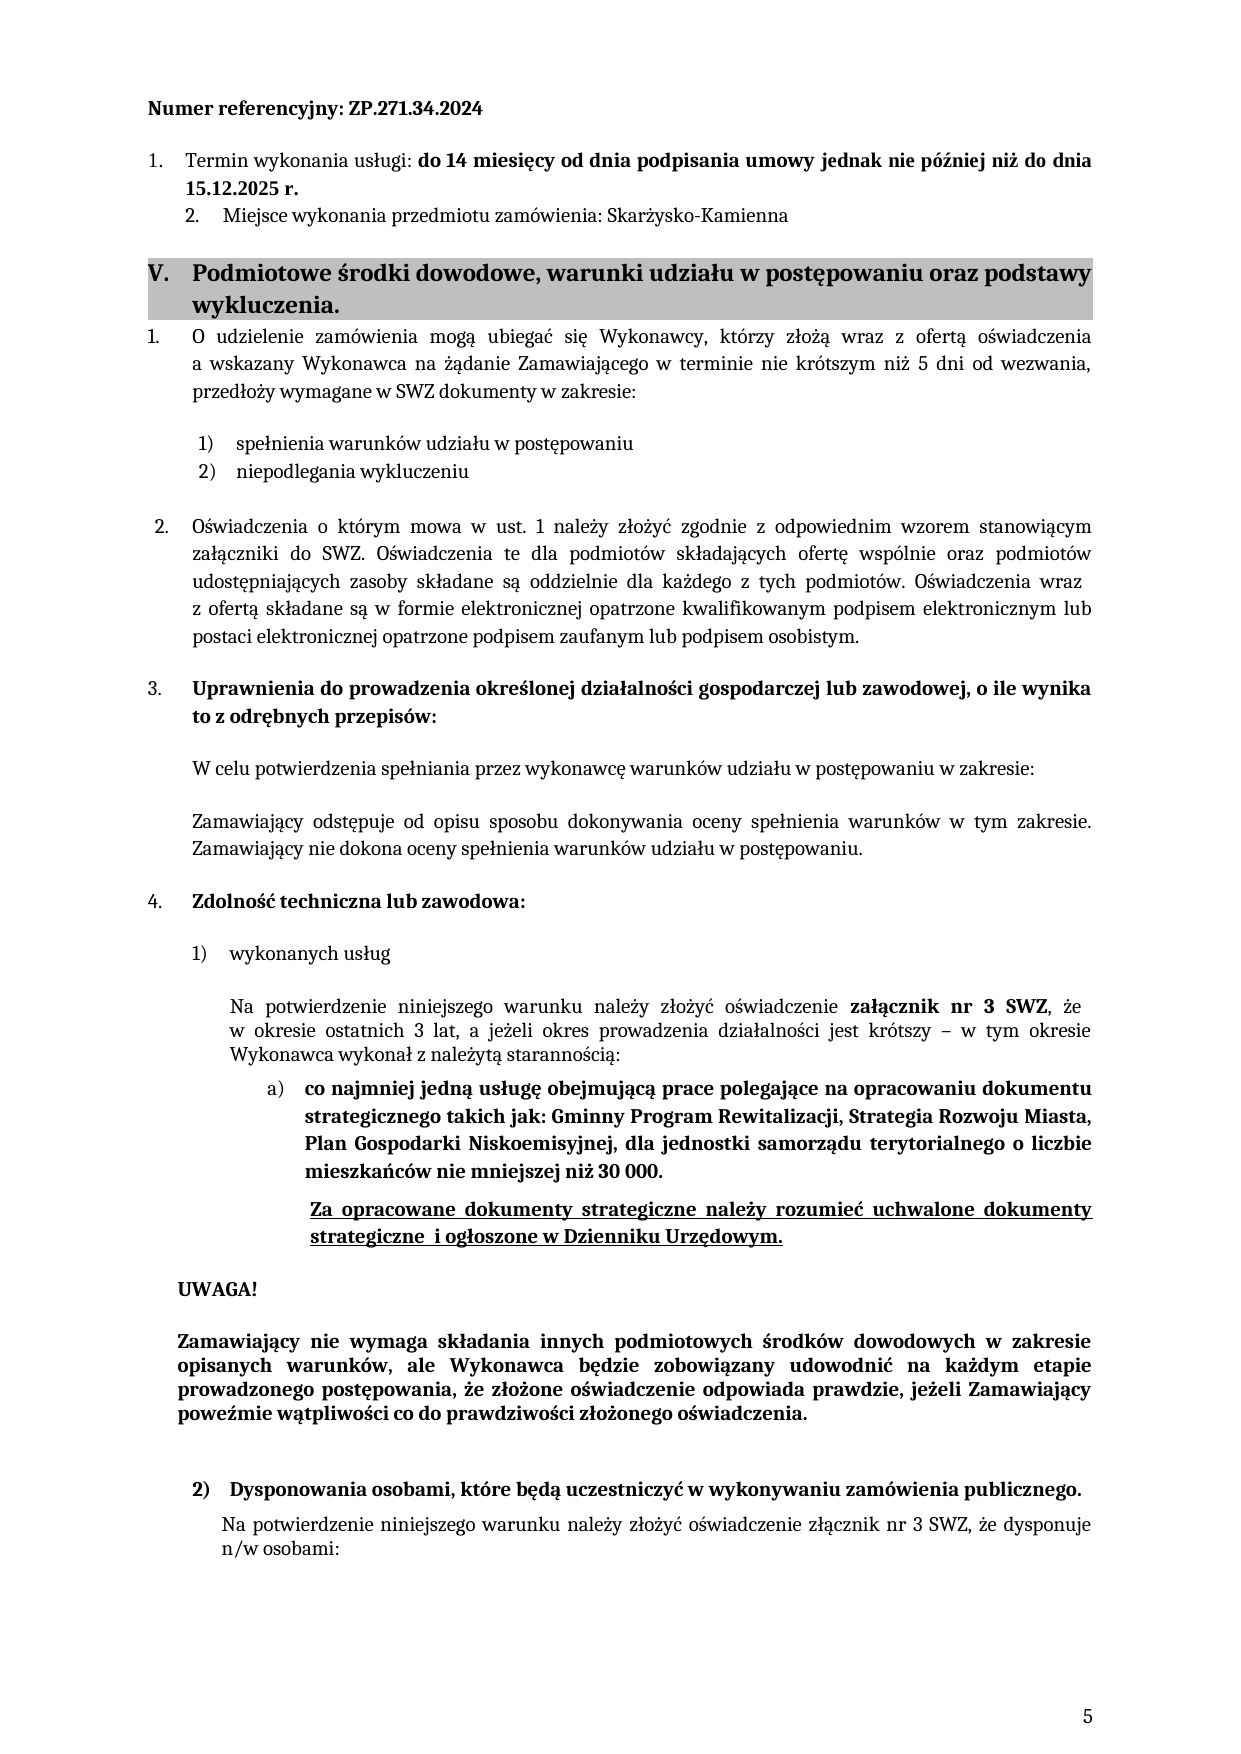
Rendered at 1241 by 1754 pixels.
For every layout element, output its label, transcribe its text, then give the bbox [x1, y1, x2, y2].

list Termin wykonania usługi: do 14 miesięcy od dnia podpisania umowy jednak nie później niż do dnia 15.12.2025 r. [148, 148, 1093, 200]
text Za opracowane dokumenty strategiczne należy rozumieć uchwalone dokumenty strategiczne i ogłoszone w Dzienniku Urzędowym. [310, 1197, 1093, 1218]
text W celu potwierdzenia spełniania przez wykonawcę warunków udziału w postępowaniu w zakresie: [192, 757, 1093, 781]
text Za opracowane dokumenty strategiczne należy rozumieć uchwalone dokumenty strategiczne i ogłoszone w Dzienniku Urzędowym. [310, 1219, 1093, 1249]
text Zamawiający nie wymaga składania innych podmiotowych środków dowodowych w zakresie opisanych warunków, ale Wykonawca będzie zobowiązany udowodnić na każdym etapie prowadzonego postępowania, że złożone oświadczenie odpowiada prawdzie, jeżeli Zamawiający poweźmie wątpliwości co do prawdziwości złożonego oświadczenia. [177, 1330, 1093, 1426]
list Miejsce wykonania przedmiotu zamówienia: Skarżysko-Kamienna [185, 203, 1093, 227]
list Dysponowania osobami, które będą uczestniczyć w wykonywaniu zamówienia publicznego. [192, 1478, 1093, 1502]
text Na potwierdzenie niniejszego warunku należy złożyć oświadczenie załącznik nr 3 SWZ, że w okresie ostatnich 3 lat, a jeżeli okres prowadzenia działalności jest krótszy – w tym okresie Wykonawca wykonał z należytą starannością: [229, 994, 1093, 1066]
list niepodlegania wykluczeniu [199, 459, 1093, 483]
list O udzielenie zamówienia mogą ubiegać się Wykonawcy, którzy złożą wraz z ofertą oświadczenia a wskazany Wykonawca na żądanie Zamawiającego w terminie nie krótszym niż 5 dni od wezwania, przedłoży wymagane w SWZ dokumenty w zakresie: [148, 324, 1093, 403]
text Na potwierdzenie niniejszego warunku należy złożyć oświadczenie złącznik nr 3 SWZ, że dysponuje n/w osobami: [221, 1512, 1093, 1560]
list wykonanych usług [192, 942, 1093, 966]
list Oświadczenia o którym mowa w ust. 1 należy złożyć zgodnie z odpowiednim wzorem stanowiącym załączniki do SWZ. Oświadczenia te dla podmiotów składających ofertę wspólnie oraz podmiotów udostępniających zasoby składane są oddzielnie dla każdego z tych podmiotów. Oświadczenia wraz z ofertą składane są w formie elektronicznej opatrzone kwalifikowanym podpisem elektronicznym lub postaci elektronicznej opatrzone podpisem zaufanym lub podpisem osobistym. [154, 514, 1093, 648]
list Zdolność techniczna lub zawodowa: [148, 889, 1093, 913]
list Uprawnienia do prowadzenia określonej działalności gospodarczej lub zawodowej, o ile wynika to z odrębnych przepisów: [148, 677, 1093, 728]
text V. Podmiotowe środki dowodowe, warunki udziału w postępowaniu oraz podstawy wykluczenia. [148, 258, 1093, 320]
text UWAGA! [148, 1277, 1093, 1301]
list co najmniej jedną usługę obejmującą prace polegające na opracowaniu dokumentu strategicznego takich jak: Gminny Program Rewitalizacji, Strategia Rozwoju Miasta, Plan Gospodarki Niskoemisyjnej, dla jednostki samorządu terytorialnego o liczbie mieszkańców nie mniejszej niż 30 000. [267, 1077, 1093, 1183]
text Zamawiający odstępuje od opisu sposobu dokonywania oceny spełnienia warunków w tym zakresie. Zamawiający nie dokona oceny spełnienia warunków udziału w postępowaniu. [192, 809, 1093, 861]
list spełnienia warunków udziału w postępowaniu [199, 432, 1093, 456]
